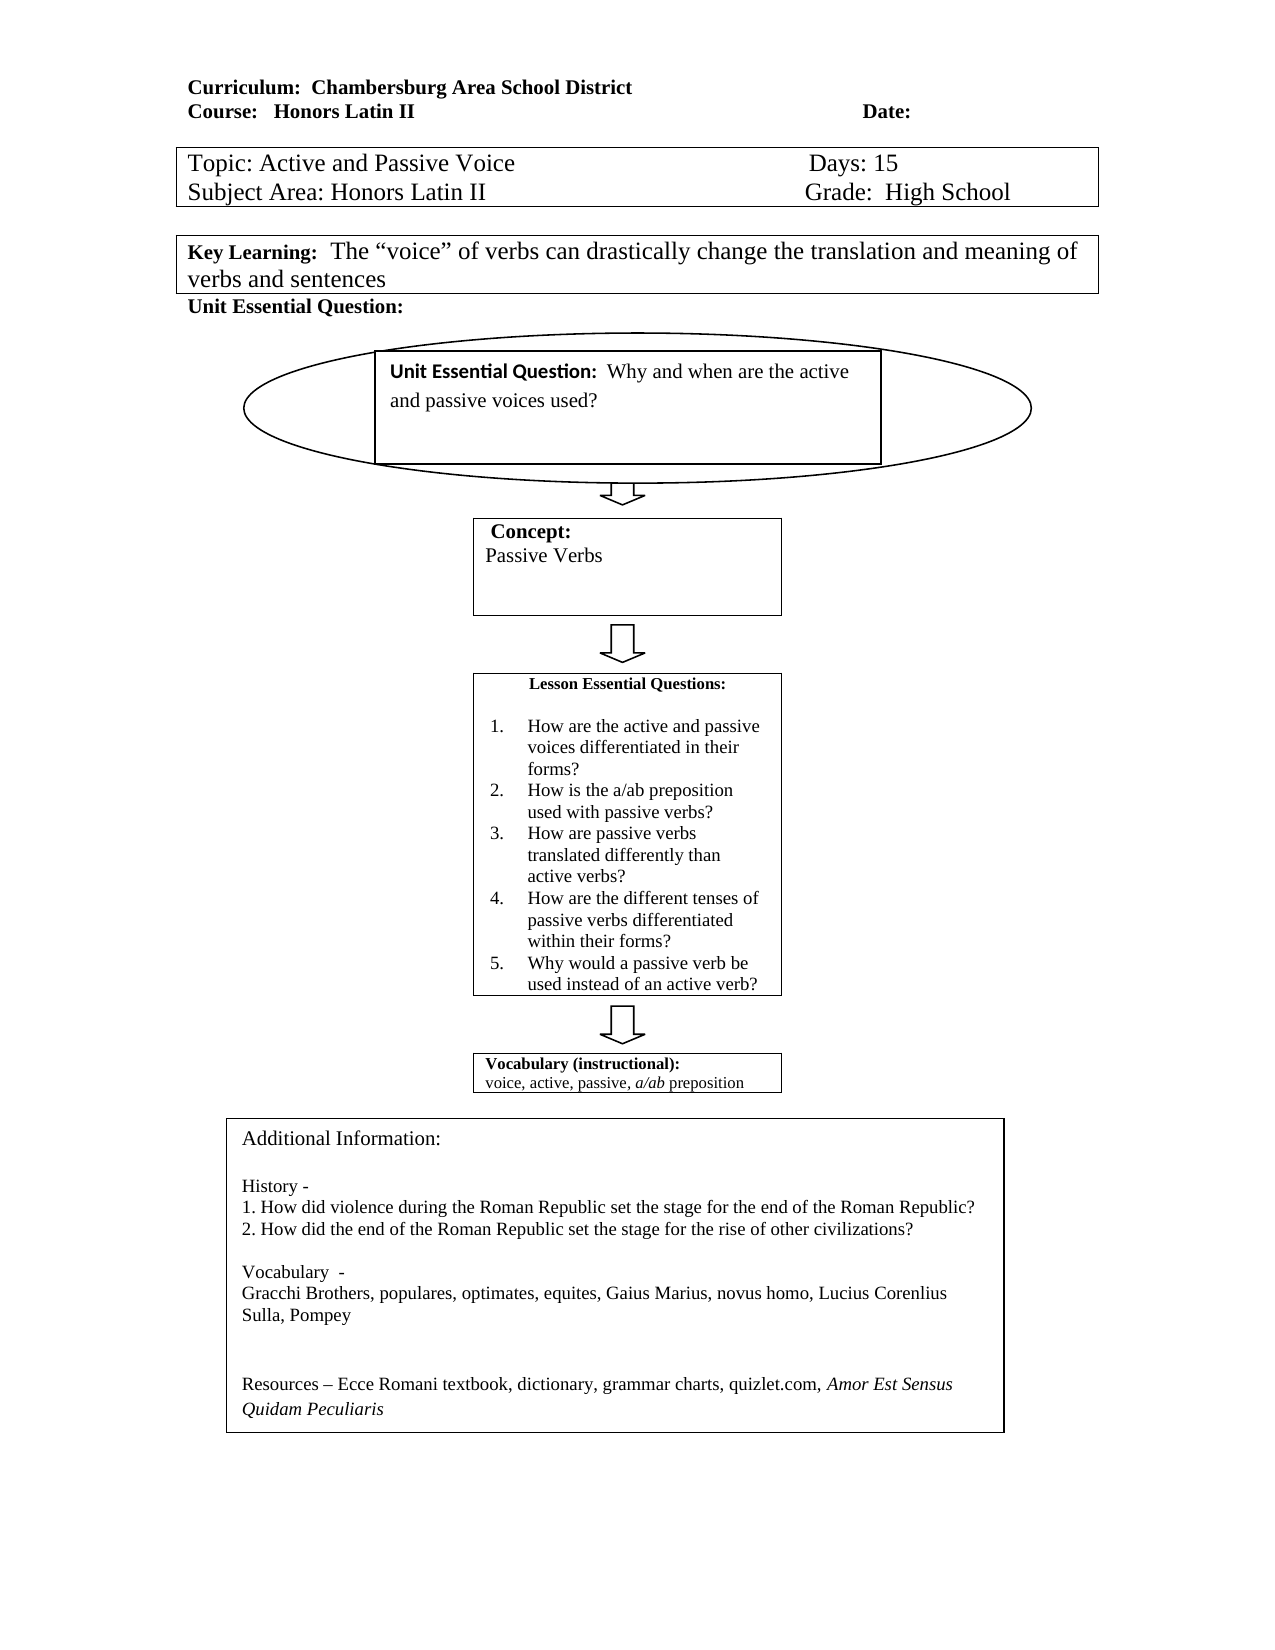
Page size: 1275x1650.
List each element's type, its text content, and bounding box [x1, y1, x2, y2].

table_header Lesson Essential Questions: How are the active and passive voices differentiated in their forms? How is the a/ab preposition used with passive verbs? How are passive verbs translated differently than active verbs? How are the different tenses of passive verbs differentiated within their forms? Why would a passive verb be used instead of an active verb? [474, 674, 781, 995]
table_header Vocabulary (instructional): voice, active, passive, a/ab preposition [474, 1054, 781, 1092]
table_header Concept: Passive Verbs [474, 519, 781, 615]
text Unit Essential Question: [187, 294, 1087, 318]
table_header Topic: Active and Passive Voice Days: 15 Subject Area: Honors Latin II Grade: High School [177, 148, 1098, 206]
text Course: Honors Latin II Date: [187, 99, 1087, 123]
text Curriculum: Chambersburg Area School District [187, 75, 1087, 99]
table_header Key Learning: The “voice” of verbs can drastically change the translation and meaning of verbs and sentences [177, 236, 1098, 293]
